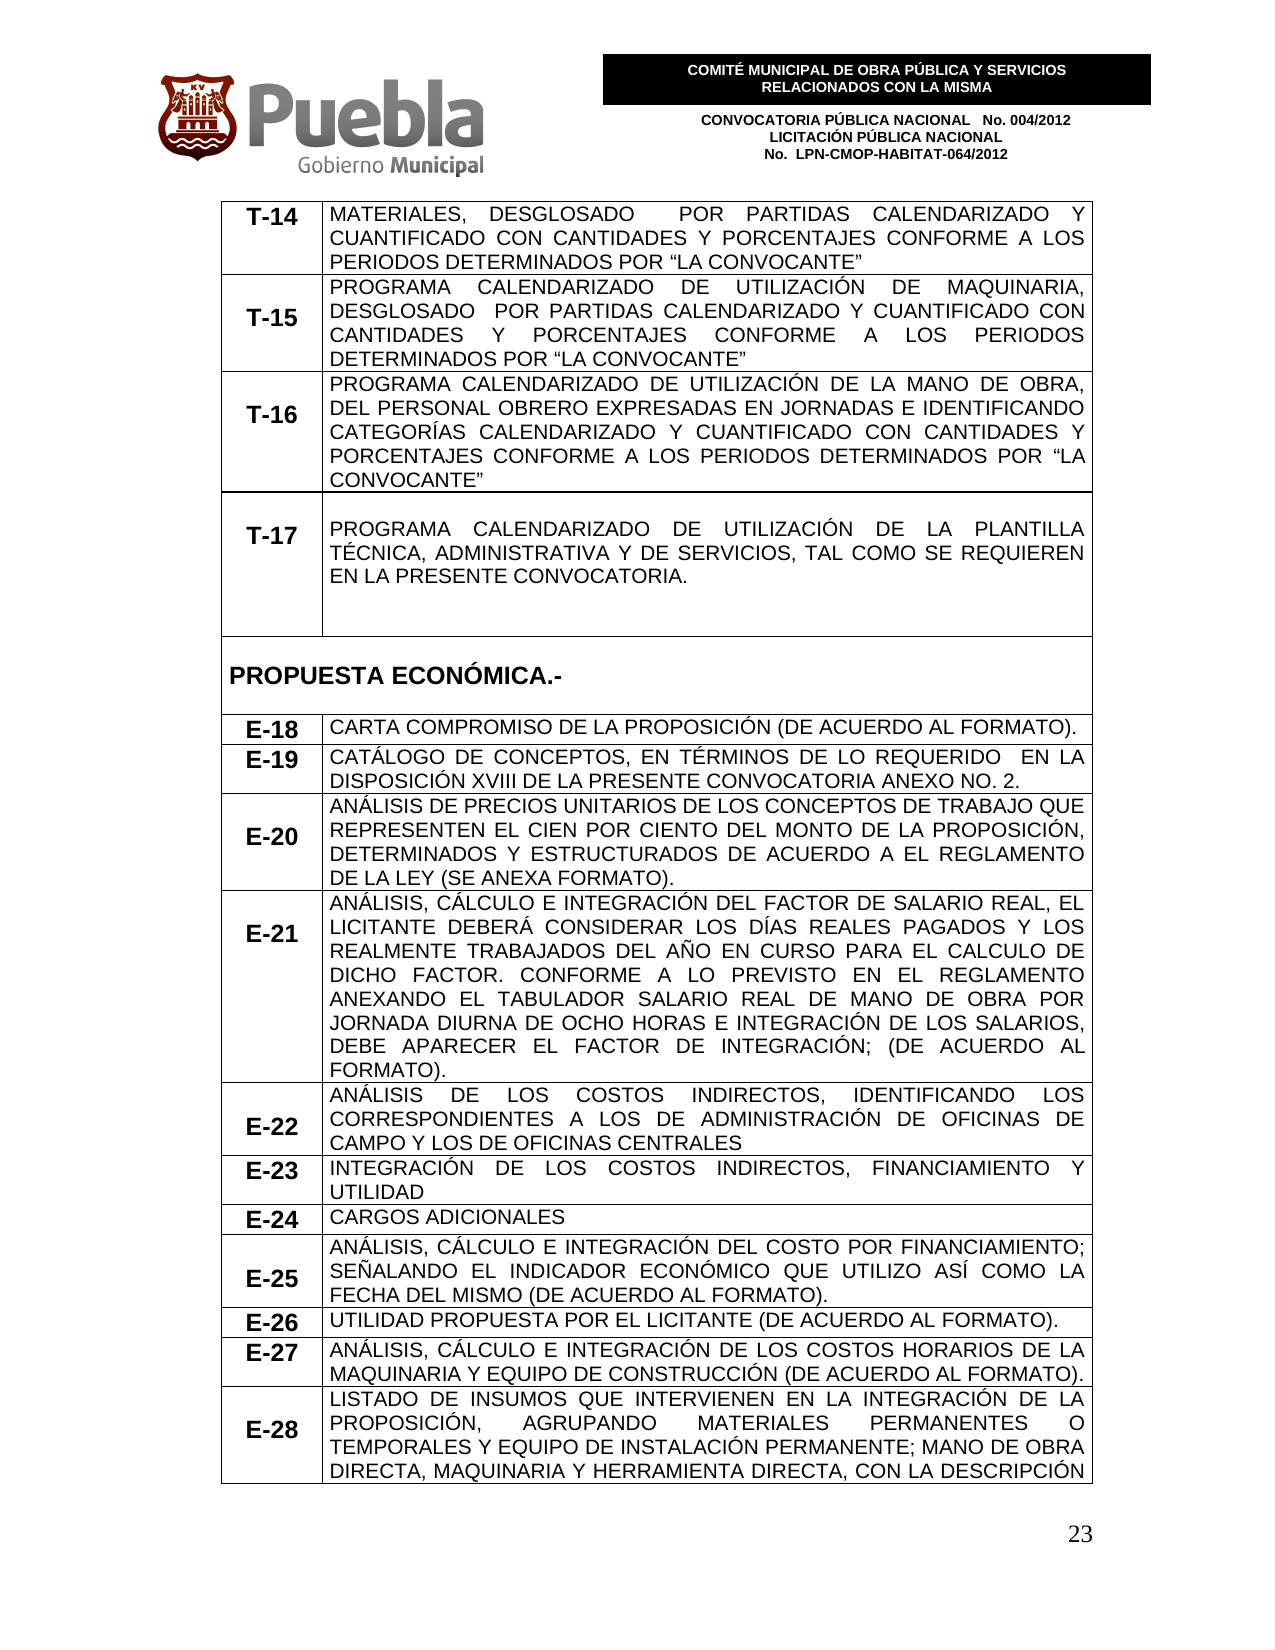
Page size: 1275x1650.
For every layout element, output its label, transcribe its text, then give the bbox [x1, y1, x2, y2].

table_cell ANÁLISIS, CÁLCULO E INTEGRACIÓN DE LOS COSTOS HORARIOS DE LA MAQUINARIA Y EQUIPO DE CONSTRUCCIÓN (DE ACUERDO AL FORMATO). [323, 1338, 1092, 1386]
table_cell E-21 [222, 891, 322, 1082]
table_cell T-16 [222, 372, 322, 491]
table_cell T-15 [222, 275, 322, 371]
table_cell E-24 [222, 1205, 322, 1234]
table_cell ANÁLISIS DE PRECIOS UNITARIOS DE LOS CONCEPTOS DE TRABAJO QUE REPRESENTEN EL CIEN POR CIENTO DEL MONTO DE LA PROPOSICIÓN, DETERMINADOS Y ESTRUCTURADOS DE ACUERDO A EL REGLAMENTO DE LA LEY (SE ANEXA FORMATO). [323, 794, 1092, 889]
table_cell T-17 [222, 493, 322, 636]
table_cell ANÁLISIS, CÁLCULO E INTEGRACIÓN DEL FACTOR DE SALARIO REAL, EL LICITANTE DEBERÁ CONSIDERAR LOS DÍAS REALES PAGADOS Y LOS REALMENTE TRABAJADOS DEL AÑO EN CURSO PARA EL CALCULO DE DICHO FACTOR. CONFORME A LO PREVISTO EN EL REGLAMENTO ANEXANDO EL TABULADOR SALARIO REAL DE MANO DE OBRA POR JORNADA DIURNA DE OCHO HORAS E INTEGRACIÓN DE LOS SALARIOS, DEBE APARECER EL FACTOR DE INTEGRACIÓN; (DE ACUERDO AL FORMATO). [323, 891, 1092, 1082]
table_cell UTILIDAD PROPUESTA POR EL LICITANTE (DE ACUERDO AL FORMATO). [323, 1308, 1092, 1337]
table_cell CARGOS ADICIONALES [323, 1205, 1092, 1234]
table_cell PROGRAMA CALENDARIZADO DE UTILIZACIÓN DE LA MANO DE OBRA, DEL PERSONAL OBRERO EXPRESADAS EN JORNADAS E IDENTIFICANDO CATEGORÍAS CALENDARIZADO Y CUANTIFICADO CON CANTIDADES Y PORCENTAJES CONFORME A LOS PERIODOS DETERMINADOS POR “LA CONVOCANTE” [323, 372, 1092, 491]
table_cell E-26 [222, 1308, 322, 1337]
table_cell E-28 [222, 1387, 322, 1482]
table_cell ANÁLISIS DE LOS COSTOS INDIRECTOS, IDENTIFICANDO LOS CORRESPONDIENTES A LOS DE ADMINISTRACIÓN DE OFICINAS DE CAMPO Y LOS DE OFICINAS CENTRALES [323, 1083, 1092, 1155]
table_cell E-25 [222, 1235, 322, 1307]
table_cell PROPUESTA ECONÓMICA.- [222, 637, 1092, 714]
table_cell CARTA COMPROMISO DE LA PROPOSICIÓN (DE ACUERDO AL FORMATO). [323, 715, 1092, 744]
table_cell E-22 [222, 1083, 322, 1155]
picture [158, 73, 484, 177]
table_cell E-20 [222, 794, 322, 889]
table_cell ANÁLISIS, CÁLCULO E INTEGRACIÓN DEL COSTO POR FINANCIAMIENTO; SEÑALANDO EL INDICADOR ECONÓMICO QUE UTILIZO ASÍ COMO LA FECHA DEL MISMO (DE ACUERDO AL FORMATO). [323, 1235, 1092, 1307]
table_cell CATÁLOGO DE CONCEPTOS, EN TÉRMINOS DE LO REQUERIDO EN LA DISPOSICIÓN XVIII DE LA PRESENTE CONVOCATORIA ANEXO NO. 2. [323, 745, 1092, 793]
table_cell E-23 [222, 1156, 322, 1204]
table_cell E-19 [222, 745, 322, 793]
table_cell E-18 [222, 715, 322, 744]
table_cell T-14 [222, 202, 322, 274]
table_cell PROGRAMA CALENDARIZADO DE UTILIZACIÓN DE LA PLANTILLA TÉCNICA, ADMINISTRATIVA Y DE SERVICIOS, TAL COMO SE REQUIEREN EN LA PRESENTE CONVOCATORIA. [323, 493, 1092, 636]
table_cell E-27 [222, 1338, 322, 1386]
table_cell PROGRAMA CALENDARIZADO DE UTILIZACIÓN DE MAQUINARIA, DESGLOSADO POR PARTIDAS CALENDARIZADO Y CUANTIFICADO CON CANTIDADES Y PORCENTAJES CONFORME A LOS PERIODOS DETERMINADOS POR “LA CONVOCANTE” [323, 275, 1092, 371]
table_cell INTEGRACIÓN DE LOS COSTOS INDIRECTOS, FINANCIAMIENTO Y UTILIDAD [323, 1156, 1092, 1204]
